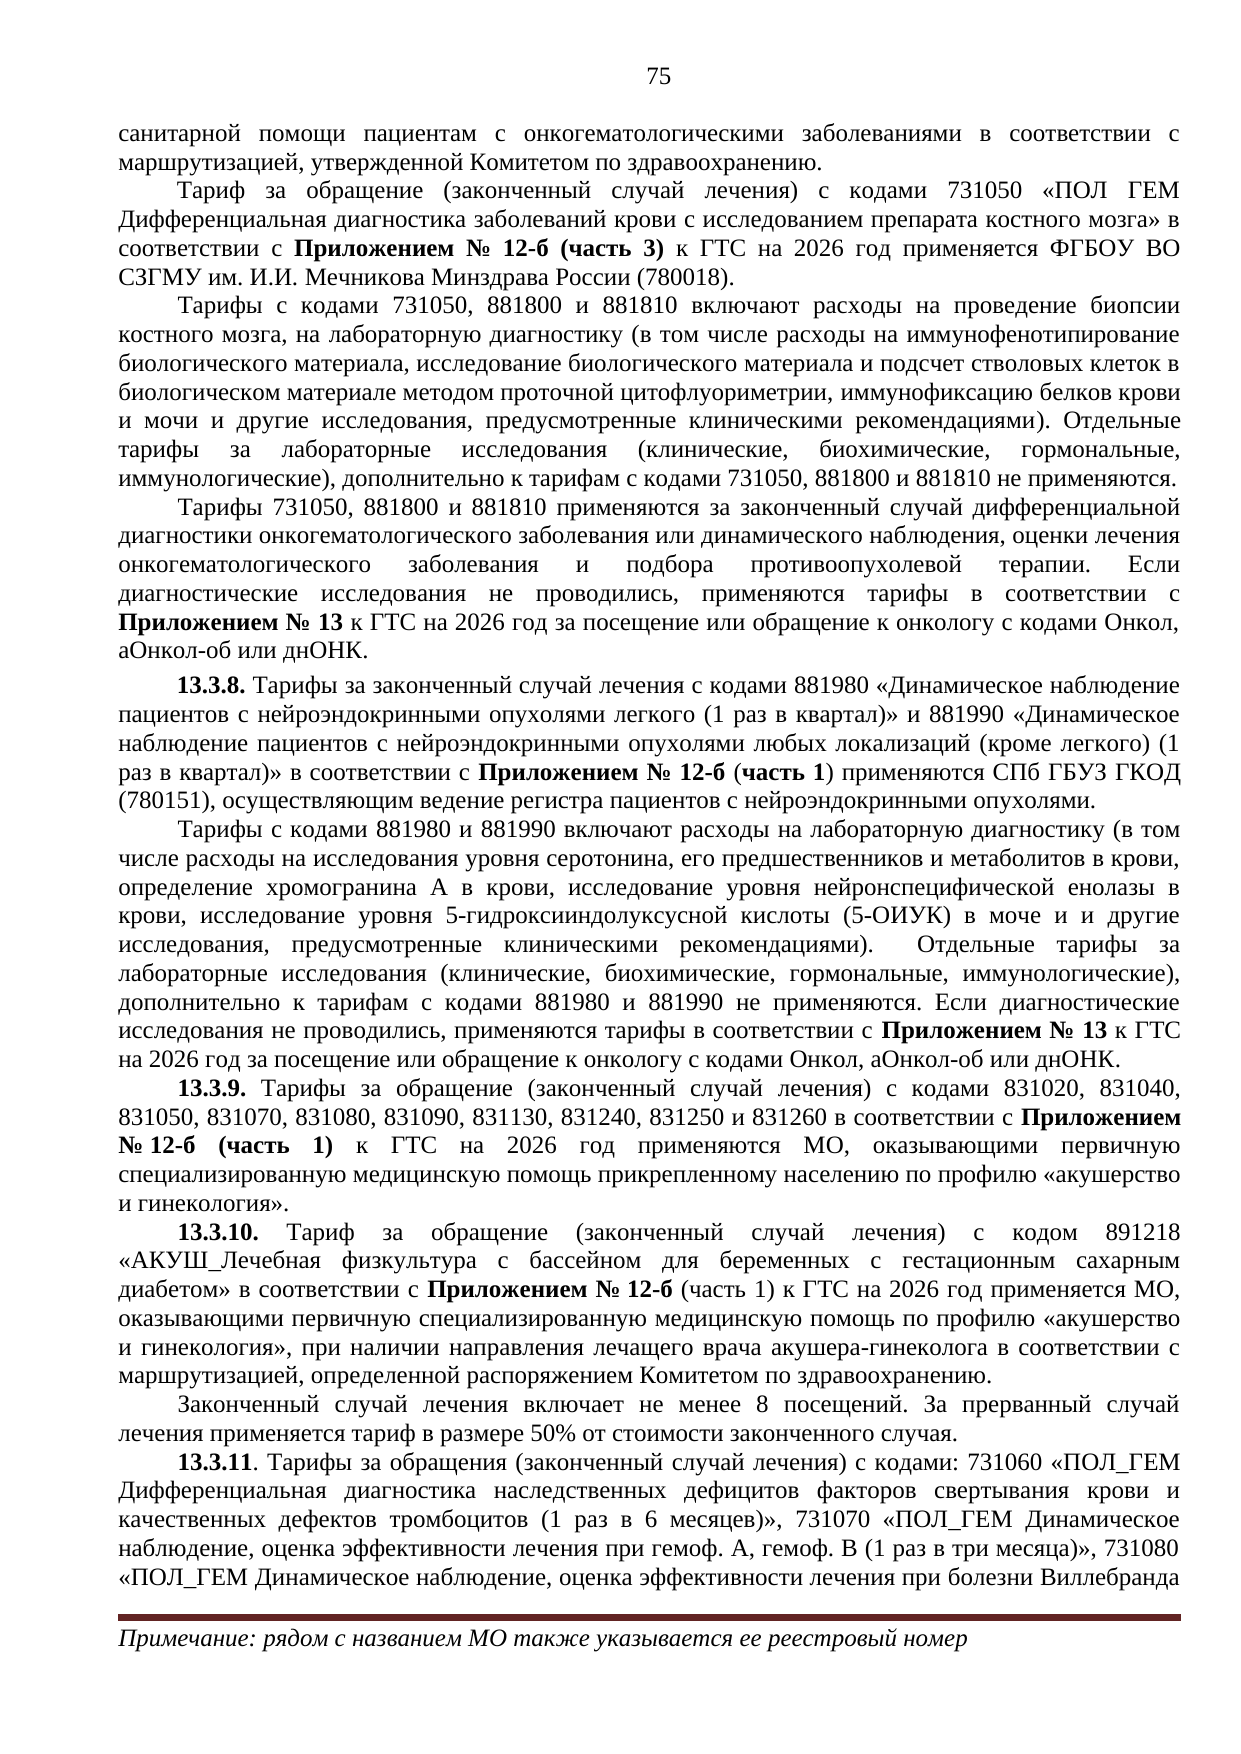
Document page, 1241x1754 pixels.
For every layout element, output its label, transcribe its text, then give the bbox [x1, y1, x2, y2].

text 13.3.9. Тарифы за обращение (законченный случай лечения) с кодами 831020, 831040, 831050, 831070, 831080, 831090, 831130, 831240, 831250 и 831260 в соответствии с Приложением № 12-б (часть 1) к ГТС на 2026 год применяются МО, оказывающими первичную специализированную медицинскую помощь прикрепленному населению по профилю «акушерство и гинекология». [118, 1073, 1181, 1217]
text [118, 1447, 1181, 1591]
text Тарифы 731050, 881800 и 881810 применяются за законченный случай дифференциальной диагностики онкогематологического заболевания или динамического наблюдения, оценки лечения онкогематологического заболевания и подбора противоопухолевой терапии. Если диагностические исследования не проводились, применяются тарифы в соответствии с Приложением № 13 к ГТС на 2026 год за посещение или обращение к онкологу с кодами Онкол, аОнкол-об или днОНК. [118, 492, 1181, 664]
text Тарифы с кодами 731050, 881800 и 881810 включают расходы на проведение биопсии костного мозга, на лабораторную диагностику (в том числе расходы на иммунофенотипирование биологического материала, исследование биологического материала и подсчет стволовых клеток в биологическом материале методом проточной цитофлуориметрии, иммунофиксацию белков крови и мочи и другие исследования, предусмотренные клиническими рекомендациями). Отдельные тарифы за лабораторные исследования (клинические, биохимические, гормональные, иммунологические), дополнительно к тарифам с кодами 731050, 881800 и 881810 не применяются. [118, 291, 1181, 492]
text Тариф за обращение (законченный случай лечения) с кодами 731050 «ПОЛ ГЕМ Дифференциальная диагностика заболеваний крови с исследованием препарата костного мозга» в соответствии с Приложением № 12-б (часть 3) к ГТС на 2026 год применяется ФГБОУ ВО СЗГМУ им. И.И. Мечникова Минздрава России (780018). [118, 176, 1181, 291]
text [118, 118, 1181, 176]
text 13.3.10. Тариф за обращение (законченный случай лечения) с кодом 891218 «АКУШ_Лечебная физкультура с бассейном для беременных с гестационным сахарным диабетом» в соответствии с Приложением № 12-б (часть 1) к ГТС на 2026 год применяется МО, оказывающими первичную специализированную медицинскую помощь по профилю «акушерство и гинекология», при наличии направления лечащего врача акушера-гинеколога в соответствии с маршрутизацией, определенной распоряжением Комитетом по здравоохранению. [118, 1217, 1181, 1389]
text Законченный случай лечения включает не менее 8 посещений. За прерванный случай лечения применяется тариф в размере 50% от стоимости законченного случая. [118, 1389, 1181, 1447]
text Тарифы с кодами 881980 и 881990 включают расходы на лабораторную диагностику (в том числе расходы на исследования уровня серотонина, его предшественников и метаболитов в крови, определение хромогранина А в крови, исследование уровня нейронспецифической енолазы в крови, исследование уровня 5-гидроксииндолуксусной кислоты (5-ОИУК) в моче и и другие исследования, предусмотренные клиническими рекомендациями). Отдельные тарифы за лабораторные исследования (клинические, биохимические, гормональные, иммунологические), дополнительно к тарифам с кодами 881980 и 881990 не применяются. Если диагностические исследования не проводились, применяются тарифы в соответствии с Приложением № 13 к ГТС на 2026 год за посещение или обращение к онкологу с кодами Онкол, аОнкол-об или днОНК. [118, 814, 1181, 1073]
text 13.3.8. Тарифы за законченный случай лечения с кодами 881980 «Динамическое наблюдение пациентов с нейроэндокринными опухолями легкого (1 раз в квартал)» и 881990 «Динамическое наблюдение пациентов с нейроэндокринными опухолями любых локализаций (кроме легкого) (1 раз в квартал)» в соответствии с Приложением № 12-б (часть 1) применяются СПб ГБУЗ ГКОД (780151), осуществляющим ведение регистра пациентов с нейроэндокринными опухолями. [118, 671, 1181, 814]
